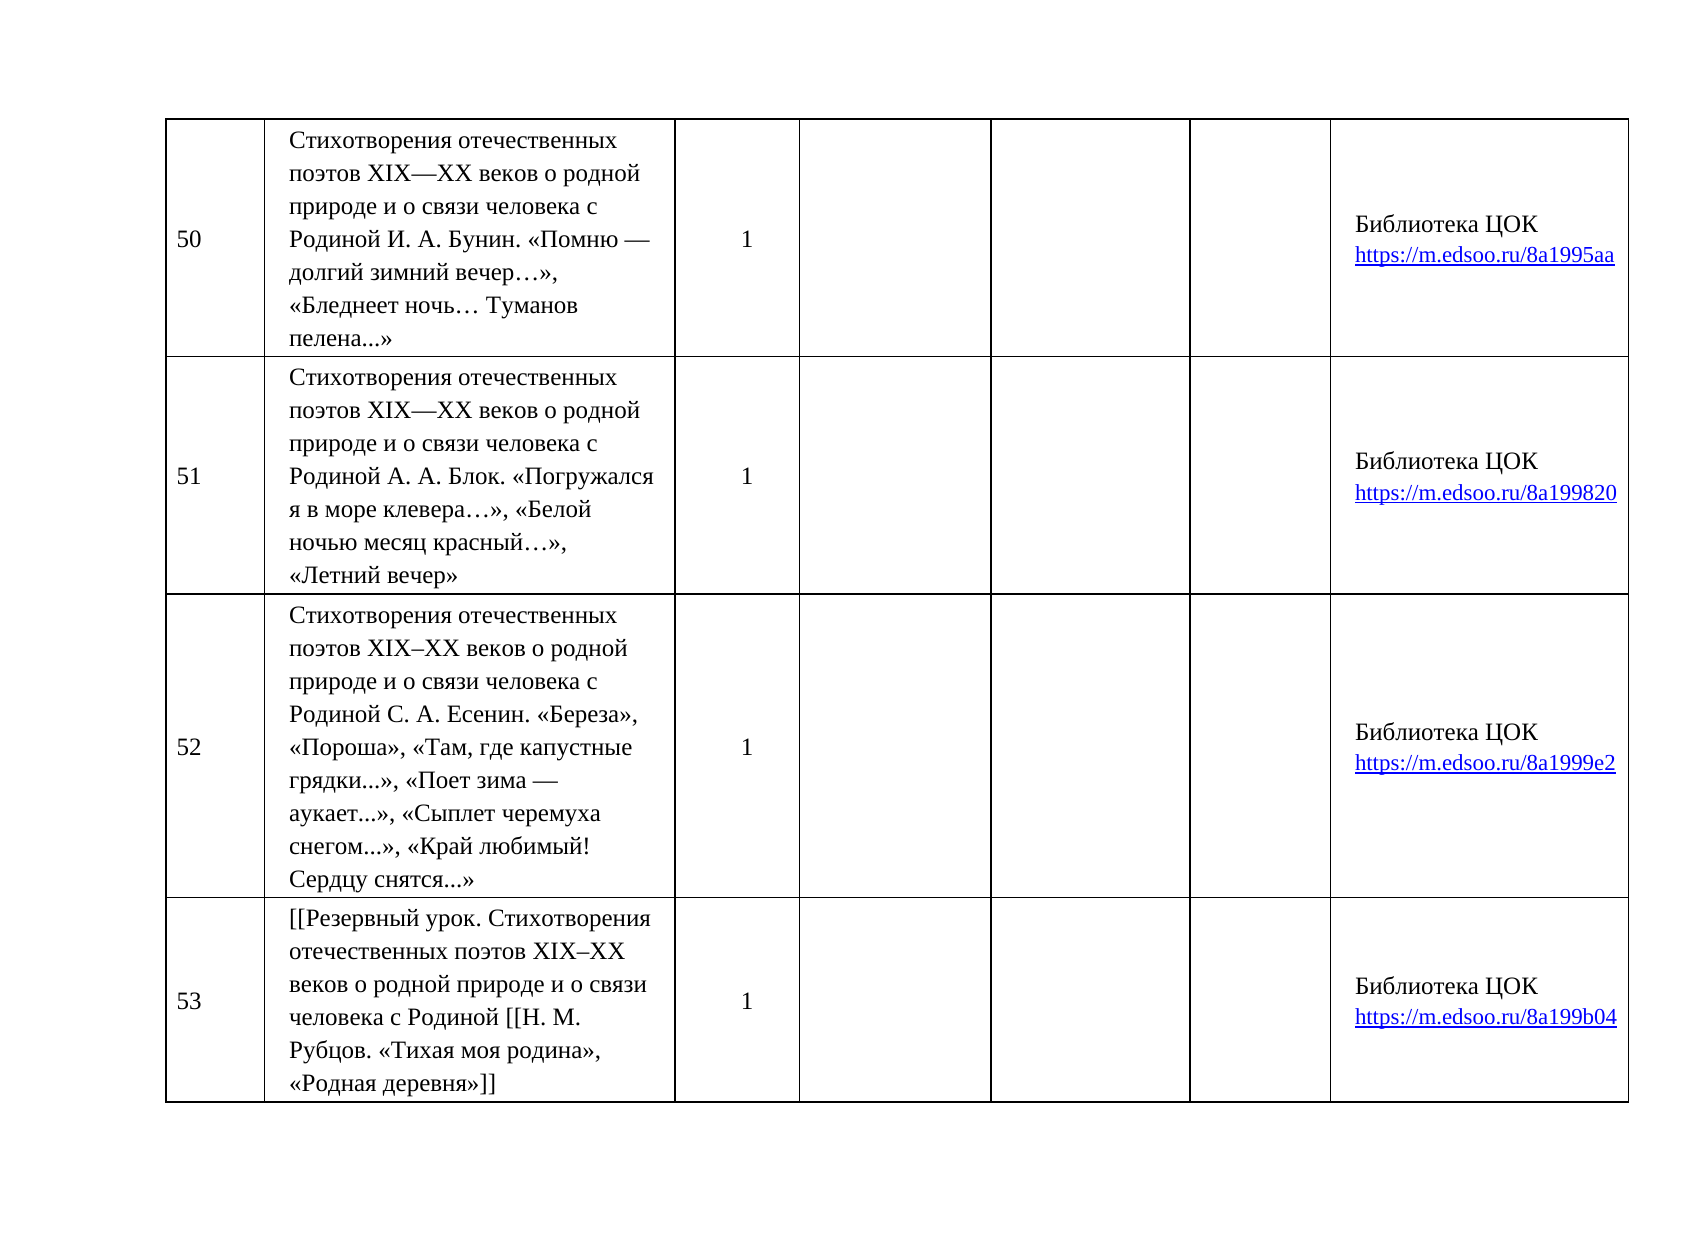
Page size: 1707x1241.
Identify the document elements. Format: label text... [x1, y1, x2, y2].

table_cell Стихотворения отечественных поэтов XIX—ХХ веков о родной природе и о связи человека с Родиной И. А. Бунин. «Помню — долгий зимний вечер…», «Бледнеет ночь… Туманов пелена...» [265, 120, 674, 356]
table_cell 51 [167, 357, 264, 593]
table_cell 1 [676, 898, 799, 1101]
table_cell [992, 595, 1189, 897]
table_cell Библиотека ЦОК https://m.edsoo.ru/8a199820 [1331, 357, 1628, 593]
table_cell [1191, 120, 1330, 356]
table_cell [1191, 357, 1330, 593]
table_cell [800, 898, 990, 1101]
table_cell [1191, 898, 1330, 1101]
table_cell Библиотека ЦОК https://m.edsoo.ru/8a1995aa [1331, 120, 1628, 356]
table_cell [992, 898, 1189, 1101]
table_cell Библиотека ЦОК https://m.edsoo.ru/8a199b04 [1331, 898, 1628, 1101]
table_cell [992, 120, 1189, 356]
table_cell [800, 357, 990, 593]
table_cell [992, 357, 1189, 593]
table_cell 1 [676, 595, 799, 897]
table_cell 1 [676, 120, 799, 356]
table_cell [1191, 595, 1330, 897]
table_cell Библиотека ЦОК https://m.edsoo.ru/8a1999e2 [1331, 595, 1628, 897]
table_cell [[Резервный урок. Стихотворения отечественных поэтов XIX–ХХ веков о родной природе и о связи человека с Родиной [[Н. М. Рубцов. «Тихая моя родина», «Родная деревня»]] [265, 898, 674, 1101]
table_cell Стихотворения отечественных поэтов XIX—ХХ веков о родной природе и о связи человека с Родиной А. А. Блок. «Погружался я в море клевера…», «Белой ночью месяц красный…», «Летний вечер» [265, 357, 674, 593]
table_cell [800, 595, 990, 897]
table_cell 50 [167, 120, 264, 356]
table_cell Стихотворения отечественных поэтов XIX–ХХ веков о родной природе и о связи человека с Родиной С. А. Есенин. «Береза», «Пороша», «Там, где капустные грядки...», «Поет зима — аукает...», «Сыплет черемуха снегом...», «Край любимый! Сердцу снятся...» [265, 595, 674, 897]
table_cell 1 [676, 357, 799, 593]
table_cell 53 [167, 898, 264, 1101]
table_cell [800, 120, 990, 356]
table_cell 52 [167, 595, 264, 897]
